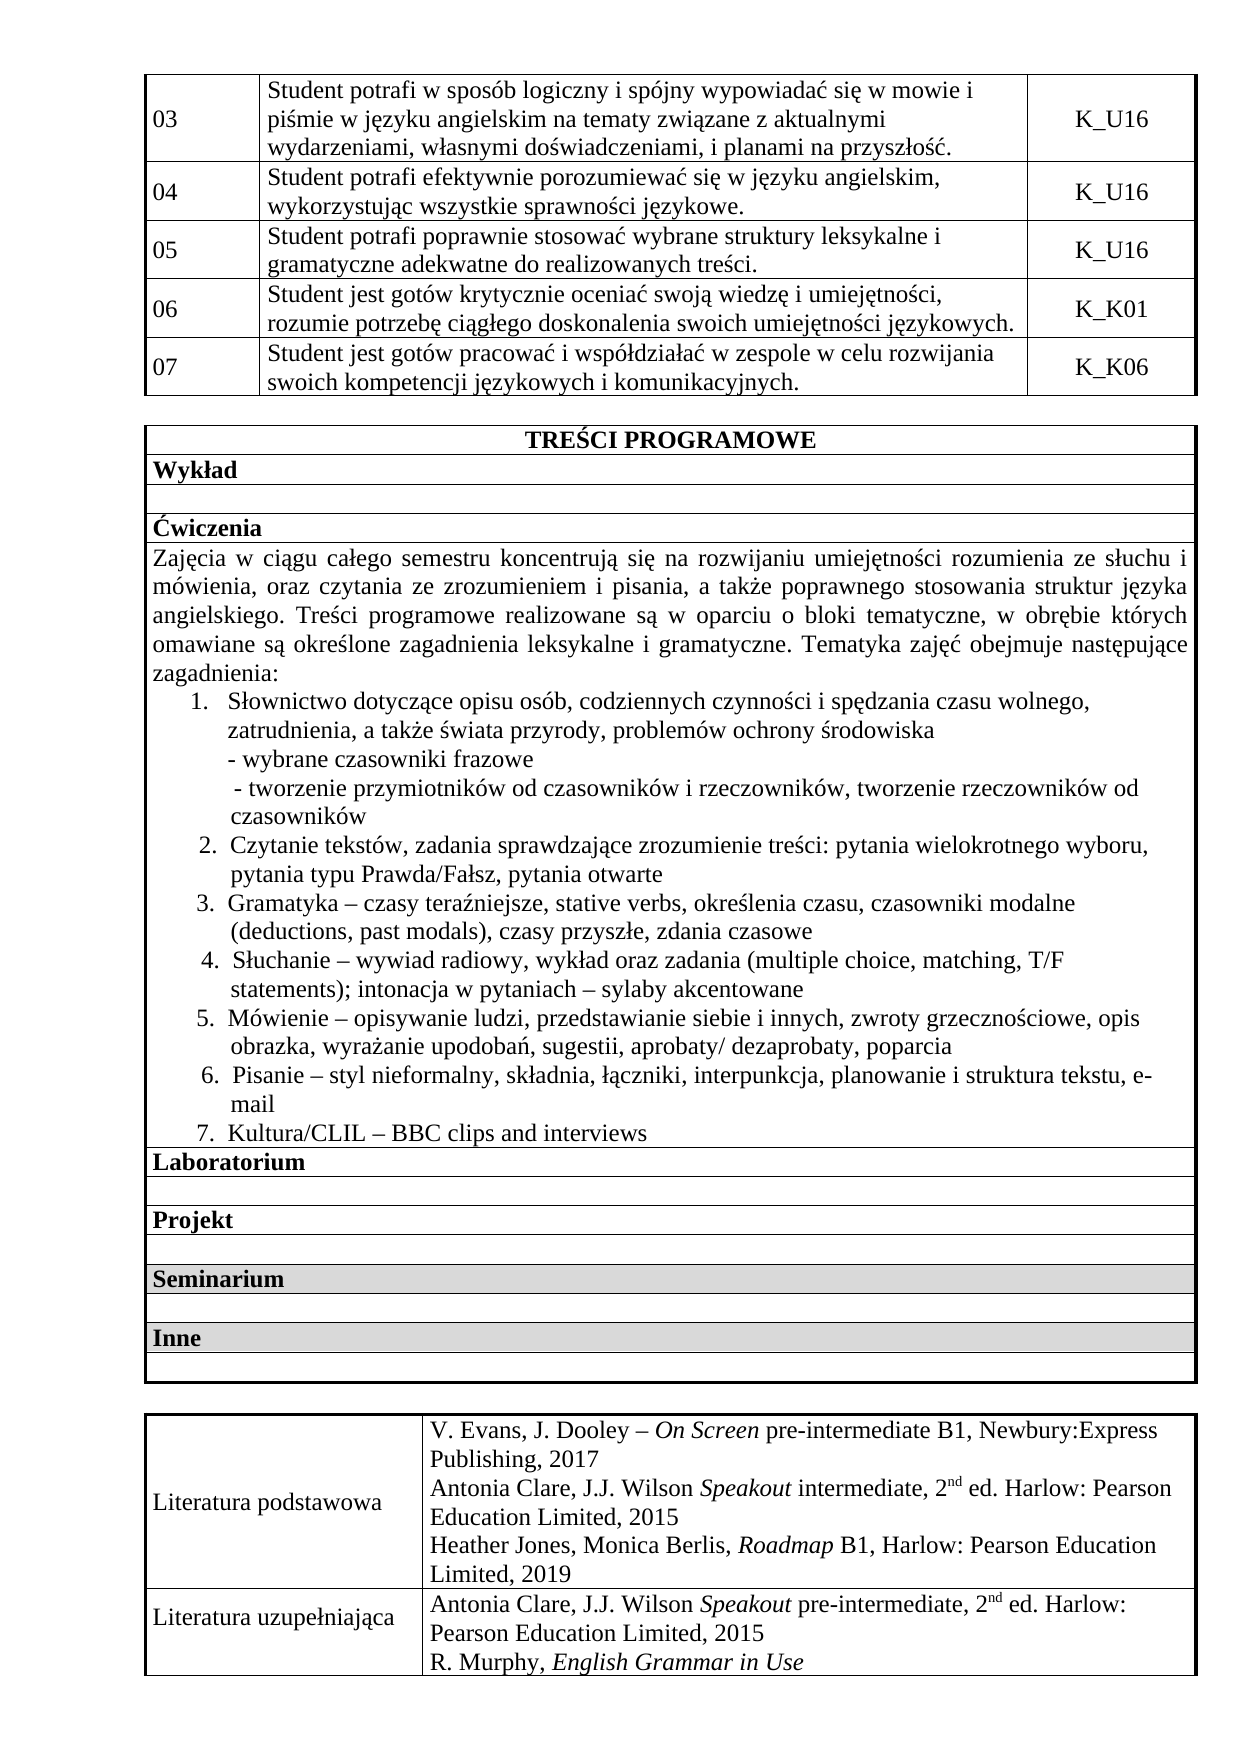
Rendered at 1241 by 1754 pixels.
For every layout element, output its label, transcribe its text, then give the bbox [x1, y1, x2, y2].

table_cell Student potrafi efektywnie porozumiewać się w języku angielskim, wykorzystując wszystkie sprawności językowe. [260, 162, 1027, 220]
table_cell K_U16 [1028, 162, 1194, 220]
table_cell K_K01 [1028, 279, 1194, 337]
table_cell 05 [147, 221, 259, 278]
table_cell K_U16 [1028, 221, 1194, 278]
table_cell [147, 485, 1194, 513]
table_header V. Evans, J. Dooley – On Screen pre-intermediate B1, Newbury:Express Publishing, 2017 Antonia Clare, J.J. Wilson Speakout intermediate, 2nd ed. Harlow: Pearson Education Limited, 2015 Heather Jones, Monica Berlis, Roadmap B1, Harlow: Pearson Education Limited, 2019 [423, 1416, 1194, 1588]
table_cell 06 [147, 279, 259, 337]
table_cell Student jest gotów krytycznie oceniać swoją wiedzę i umiejętności, rozumie potrzebę ciągłego doskonalenia swoich umiejętności językowych. [260, 279, 1027, 337]
table_cell Student potrafi w sposób logiczny i spójny wypowiadać się w mowie i piśmie w języku angielskim na tematy związane z aktualnymi wydarzeniami, własnymi doświadczeniami, i planami na przyszłość. [260, 75, 1027, 161]
table_header TREŚCI PROGRAMOWE [147, 426, 1194, 454]
table_cell [147, 1235, 1194, 1263]
table_cell [147, 1177, 1194, 1205]
table_cell Wykład [147, 455, 1194, 484]
table_cell Inne [147, 1323, 1194, 1351]
table_cell Student potrafi poprawnie stosować wybrane struktury leksykalne i gramatyczne adekwatne do realizowanych treści. [260, 221, 1027, 278]
table_cell Zajęcia w ciągu całego semestru koncentrują się na rozwijaniu umiejętności rozumienia ze słuchu i mówienia, oraz czytania ze zrozumieniem i pisania, a także poprawnego stosowania struktur języka angielskiego. Treści programowe realizowane są w oparciu o bloki tematyczne, w obrębie których omawiane są określone zagadnienia leksykalne i gramatyczne. Tematyka zajęć obejmuje następujące zagadnienia: Słownictwo dotyczące opisu osób, codziennych czynności i spędzania czasu wolnego, zatrudnienia, a także świata przyrody, problemów ochrony środowiska - wybrane czasowniki frazowe - tworzenie przymiotników od czasowników i rzeczowników, tworzenie rzeczowników od czasowników 2. Czytanie tekstów, zadania sprawdzające zrozumienie treści: pytania wielokrotnego wyboru, pytania typu Prawda/Fałsz, pytania otwarte 3. Gramatyka – czasy teraźniejsze, stative verbs, określenia czasu, czasowniki modalne (deductions, past modals), czasy przyszłe, zdania czasowe 4. Słuchanie – wywiad radiowy, wykład oraz zadania (multiple choice, matching, T/F statements); intonacja w pytaniach – sylaby akcentowane 5. Mówienie – opisywanie ludzi, przedstawianie siebie i innych, zwroty grzecznościowe, opis obrazka, wyrażanie upodobań, sugestii, aprobaty/ dezaprobaty, poparcia 6. Pisanie – styl nieformalny, składnia, łączniki, interpunkcja, planowanie i struktura tekstu, e-mail 7. Kultura/CLIL – BBC clips and interviews [147, 543, 1194, 1146]
table_cell 07 [147, 338, 259, 395]
table_cell 03 [147, 75, 259, 161]
table_header Literatura podstawowa [147, 1416, 422, 1588]
table_cell K_U16 [1028, 75, 1194, 161]
table_cell Ćwiczenia [147, 514, 1194, 542]
table_cell Seminarium [147, 1265, 1194, 1293]
table_cell Laboratorium [147, 1148, 1194, 1176]
table_cell [147, 1353, 1194, 1381]
table_cell Student jest gotów pracować i współdziałać w zespole w celu rozwijania swoich kompetencji językowych i komunikacyjnych. [260, 338, 1027, 395]
table_cell 04 [147, 162, 259, 220]
table_cell K_K06 [1028, 338, 1194, 395]
table_cell [147, 1294, 1194, 1322]
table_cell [147, 1589, 422, 1675]
table_cell Projekt [147, 1206, 1194, 1234]
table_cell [423, 1589, 1194, 1675]
